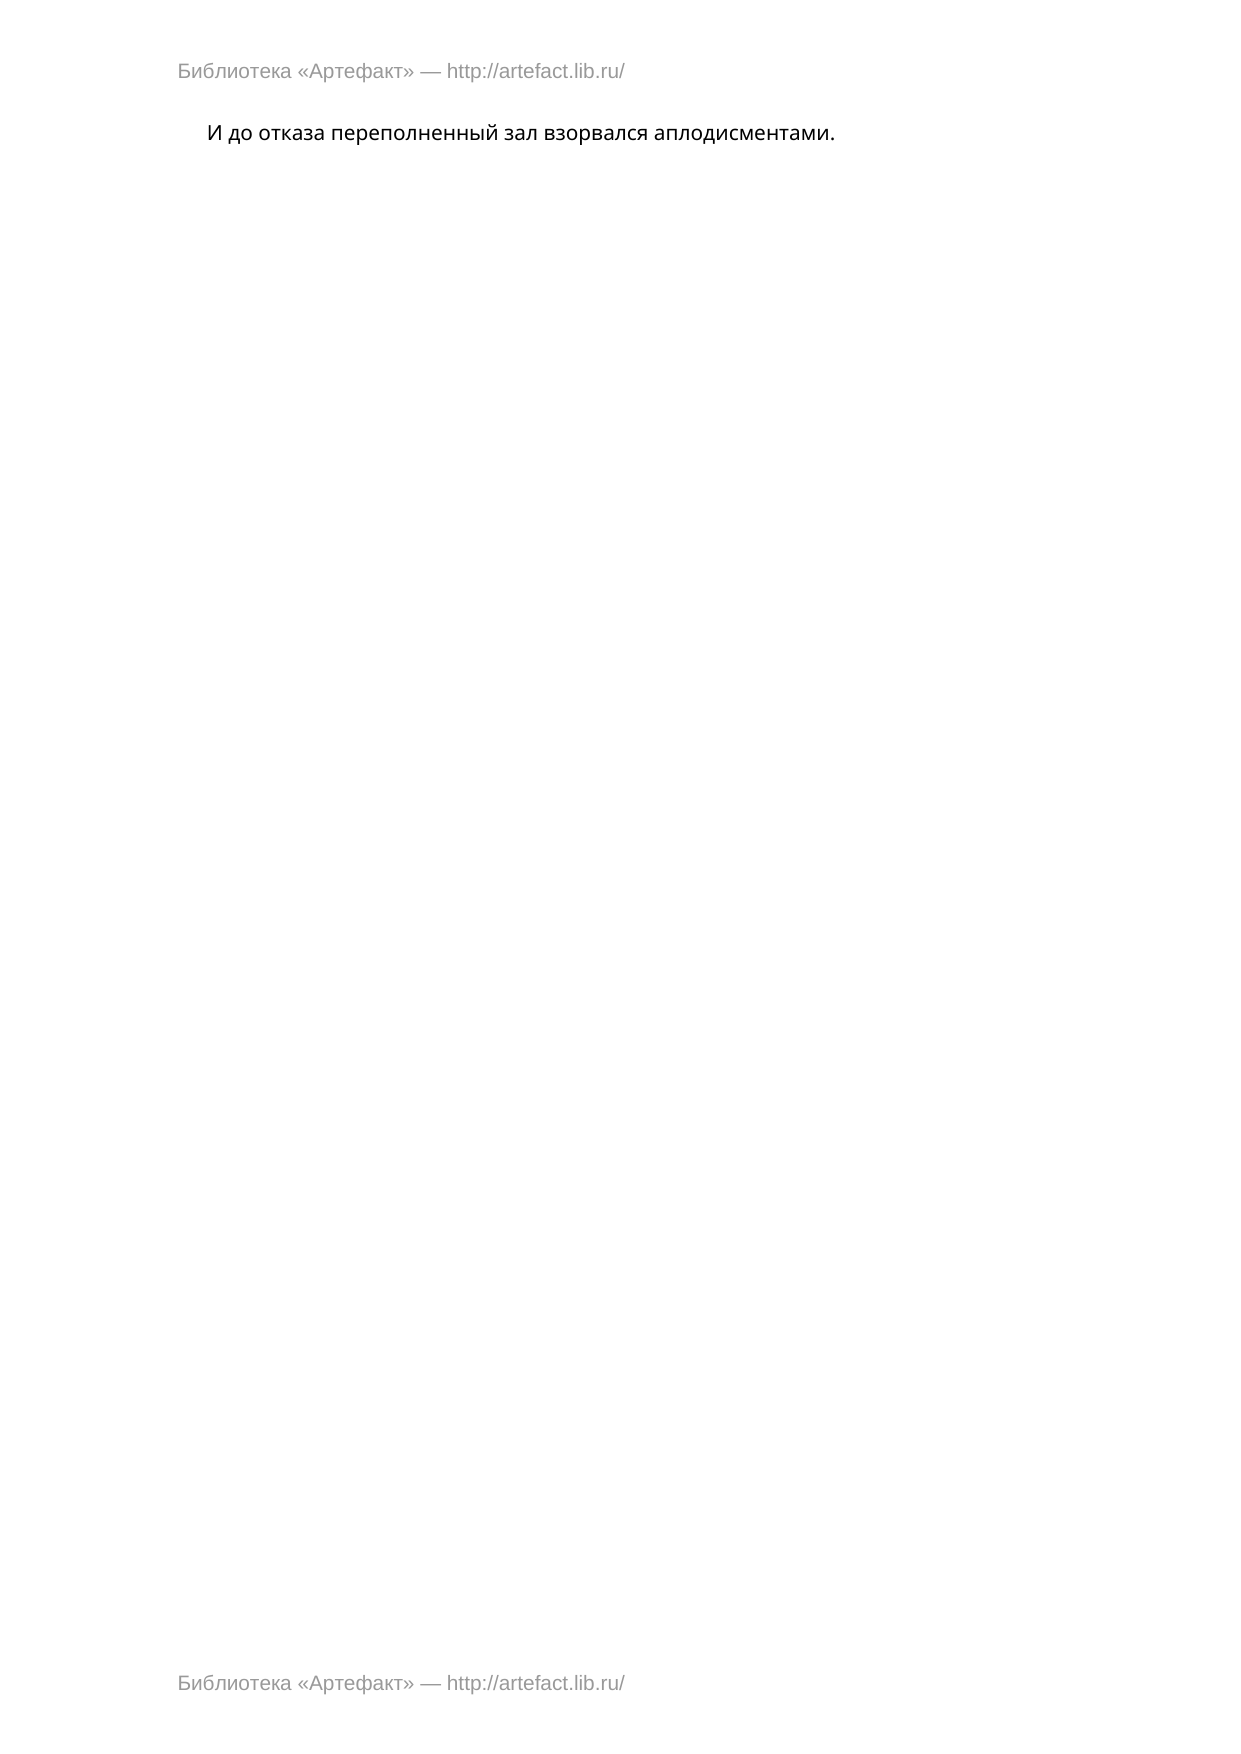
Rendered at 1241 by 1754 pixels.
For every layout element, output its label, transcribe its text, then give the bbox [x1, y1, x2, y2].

text И до отказа переполненный зал взорвался аплодисментами. [177, 118, 1122, 147]
